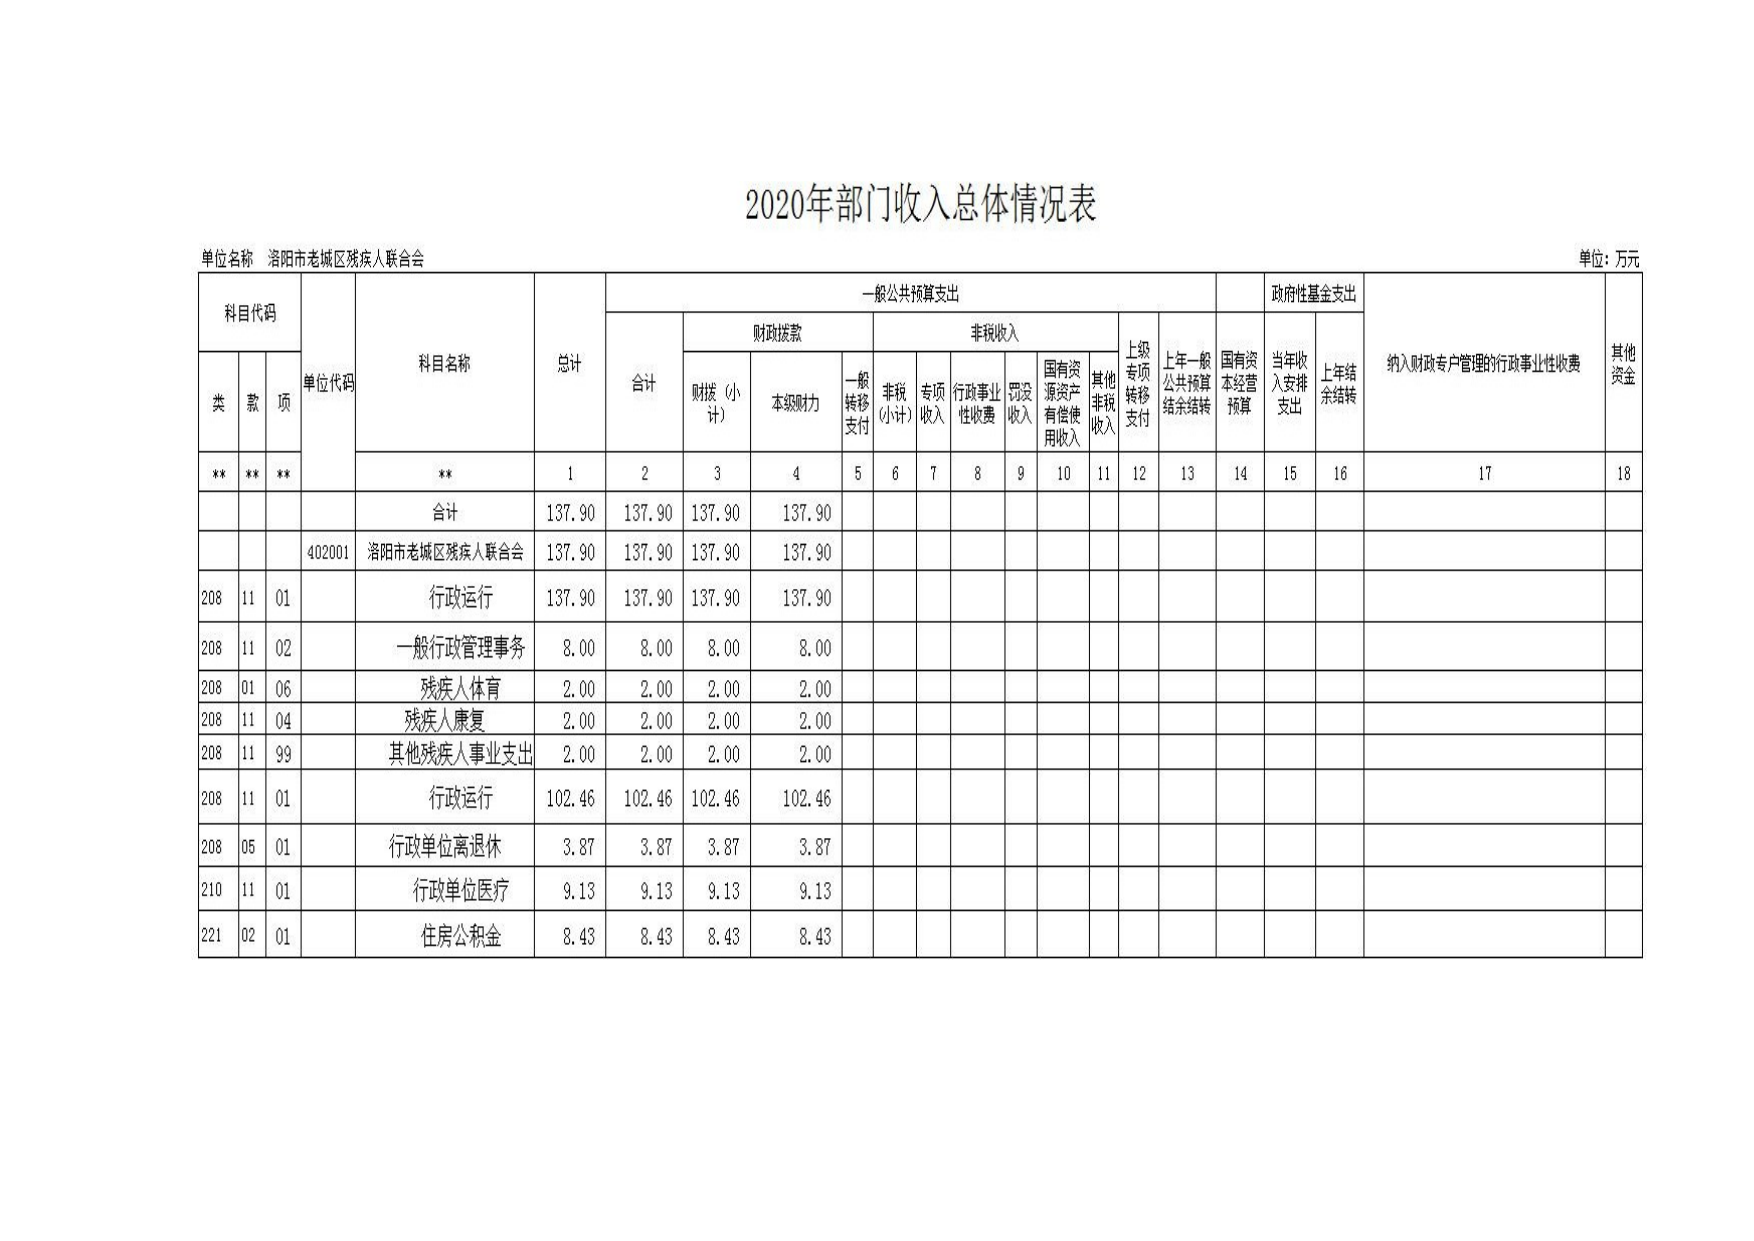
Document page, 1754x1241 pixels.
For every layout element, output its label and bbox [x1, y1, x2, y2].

picture [191, 181, 1647, 960]
